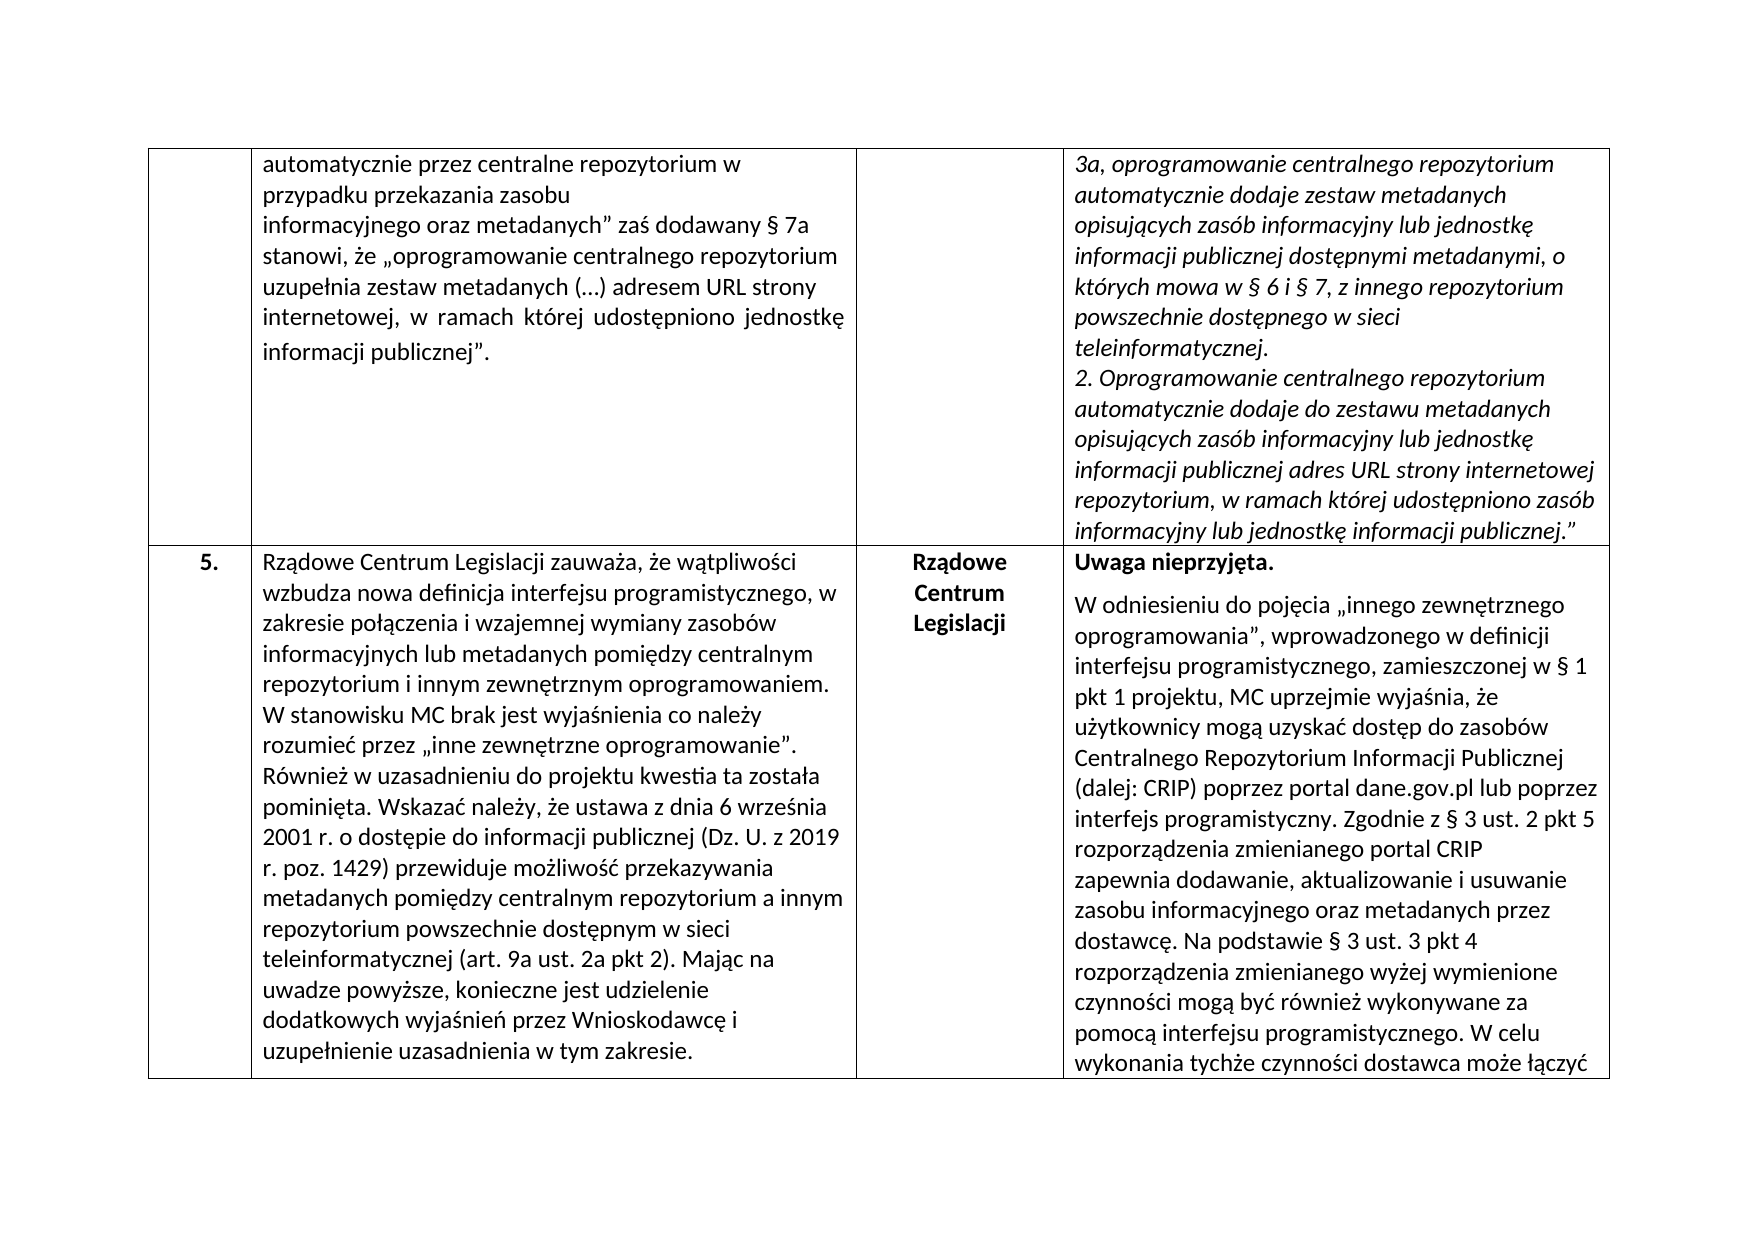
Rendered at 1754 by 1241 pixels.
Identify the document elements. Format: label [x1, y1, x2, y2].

table_cell [252, 546, 856, 1078]
table_cell [1064, 149, 1609, 545]
table_cell [857, 149, 1063, 545]
table_cell [149, 546, 251, 1078]
table_cell [1064, 546, 1609, 1078]
table_cell [149, 149, 251, 545]
table_cell [857, 546, 1063, 1078]
table_cell [252, 149, 856, 545]
